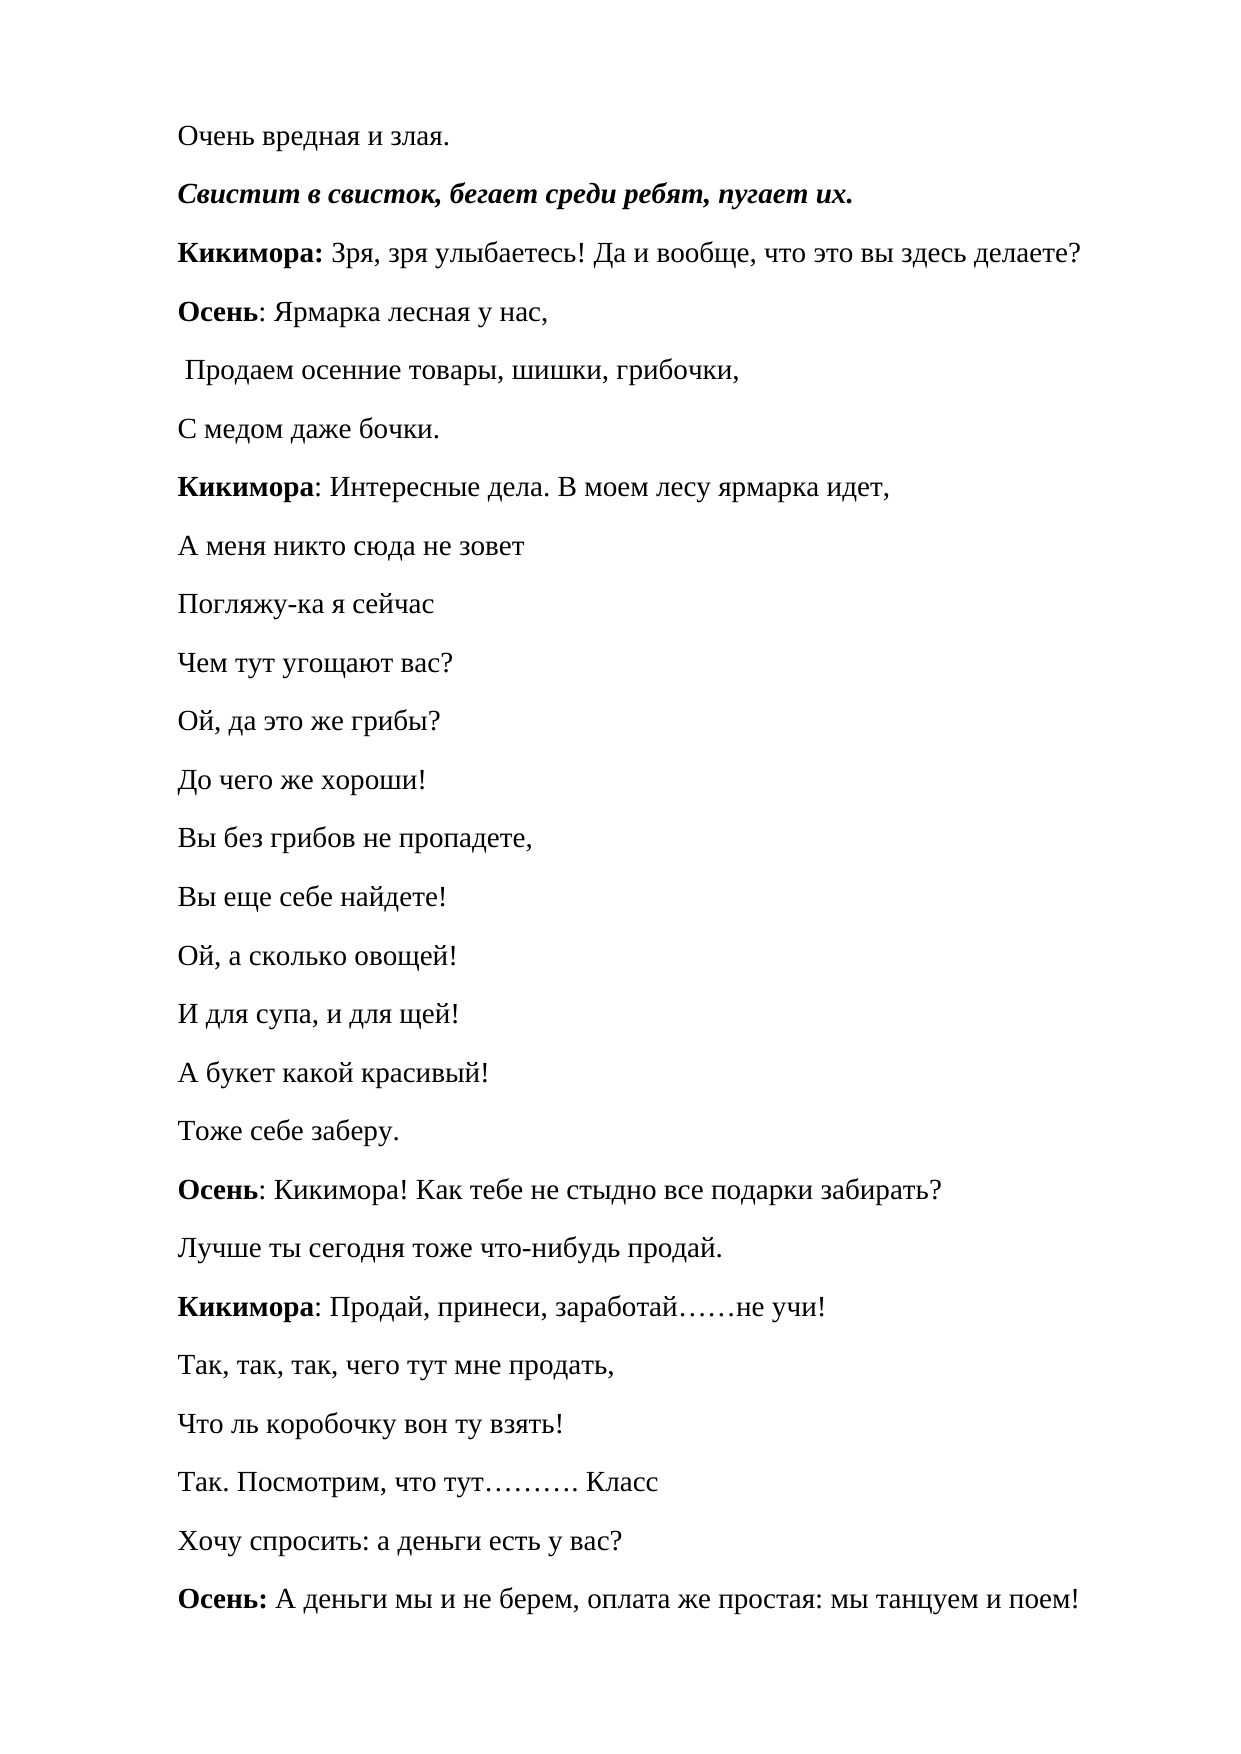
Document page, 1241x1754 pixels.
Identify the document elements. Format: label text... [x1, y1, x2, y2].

text С медом даже бочки. [177, 411, 1152, 444]
text Ой, а сколько овощей! [177, 938, 1152, 971]
text Свистит в свисток, бегает среди ребят, пугает их. [177, 177, 1152, 210]
text Лучше ты сегодня тоже что-нибудь продай. [177, 1230, 1152, 1264]
text Погляжу-ка я сейчас [177, 586, 1152, 620]
text Что ль коробочку вон ту взять! [177, 1406, 1152, 1439]
text И для супа, и для щей! [177, 996, 1152, 1030]
text Тоже себе заберу. [177, 1113, 1152, 1147]
text А меня никто сюда не зовет [177, 528, 1152, 561]
text Вы без грибов не пропадете, [177, 821, 1152, 854]
text До чего же хороши! [177, 762, 1152, 796]
text Так, так, так, чего тут мне продать, [177, 1347, 1152, 1381]
text Чем тут угощают вас? [177, 645, 1152, 678]
text Так. Посмотрим, что тут………. Класс [177, 1464, 1152, 1498]
text Продаем осенние товары, шишки, грибочки, [177, 352, 1152, 386]
text Очень вредная и злая. [177, 118, 1152, 152]
text Кикимора: Зря, зря улыбаетесь! Да и вообще, что это вы здесь делаете? [177, 235, 1152, 269]
text Хочу спросить: а деньги есть у вас? [177, 1523, 1152, 1557]
text Осень: Ярмарка лесная у нас, [177, 294, 1152, 327]
text Ой, да это же грибы? [177, 703, 1152, 737]
text Осень: А деньги мы и не берем, оплата же простая: мы танцуем и поем! [177, 1582, 1152, 1615]
text Вы еще себе найдете! [177, 879, 1152, 913]
text Кикимора: Интересные дела. В моем лесу ярмарка идет, [177, 469, 1152, 503]
text Кикимора: Продай, принеси, заработай……не учи! [177, 1289, 1152, 1322]
text А букет какой красивый! [177, 1055, 1152, 1088]
text Осень: Кикимора! Как тебе не стыдно все подарки забирать? [177, 1172, 1152, 1205]
